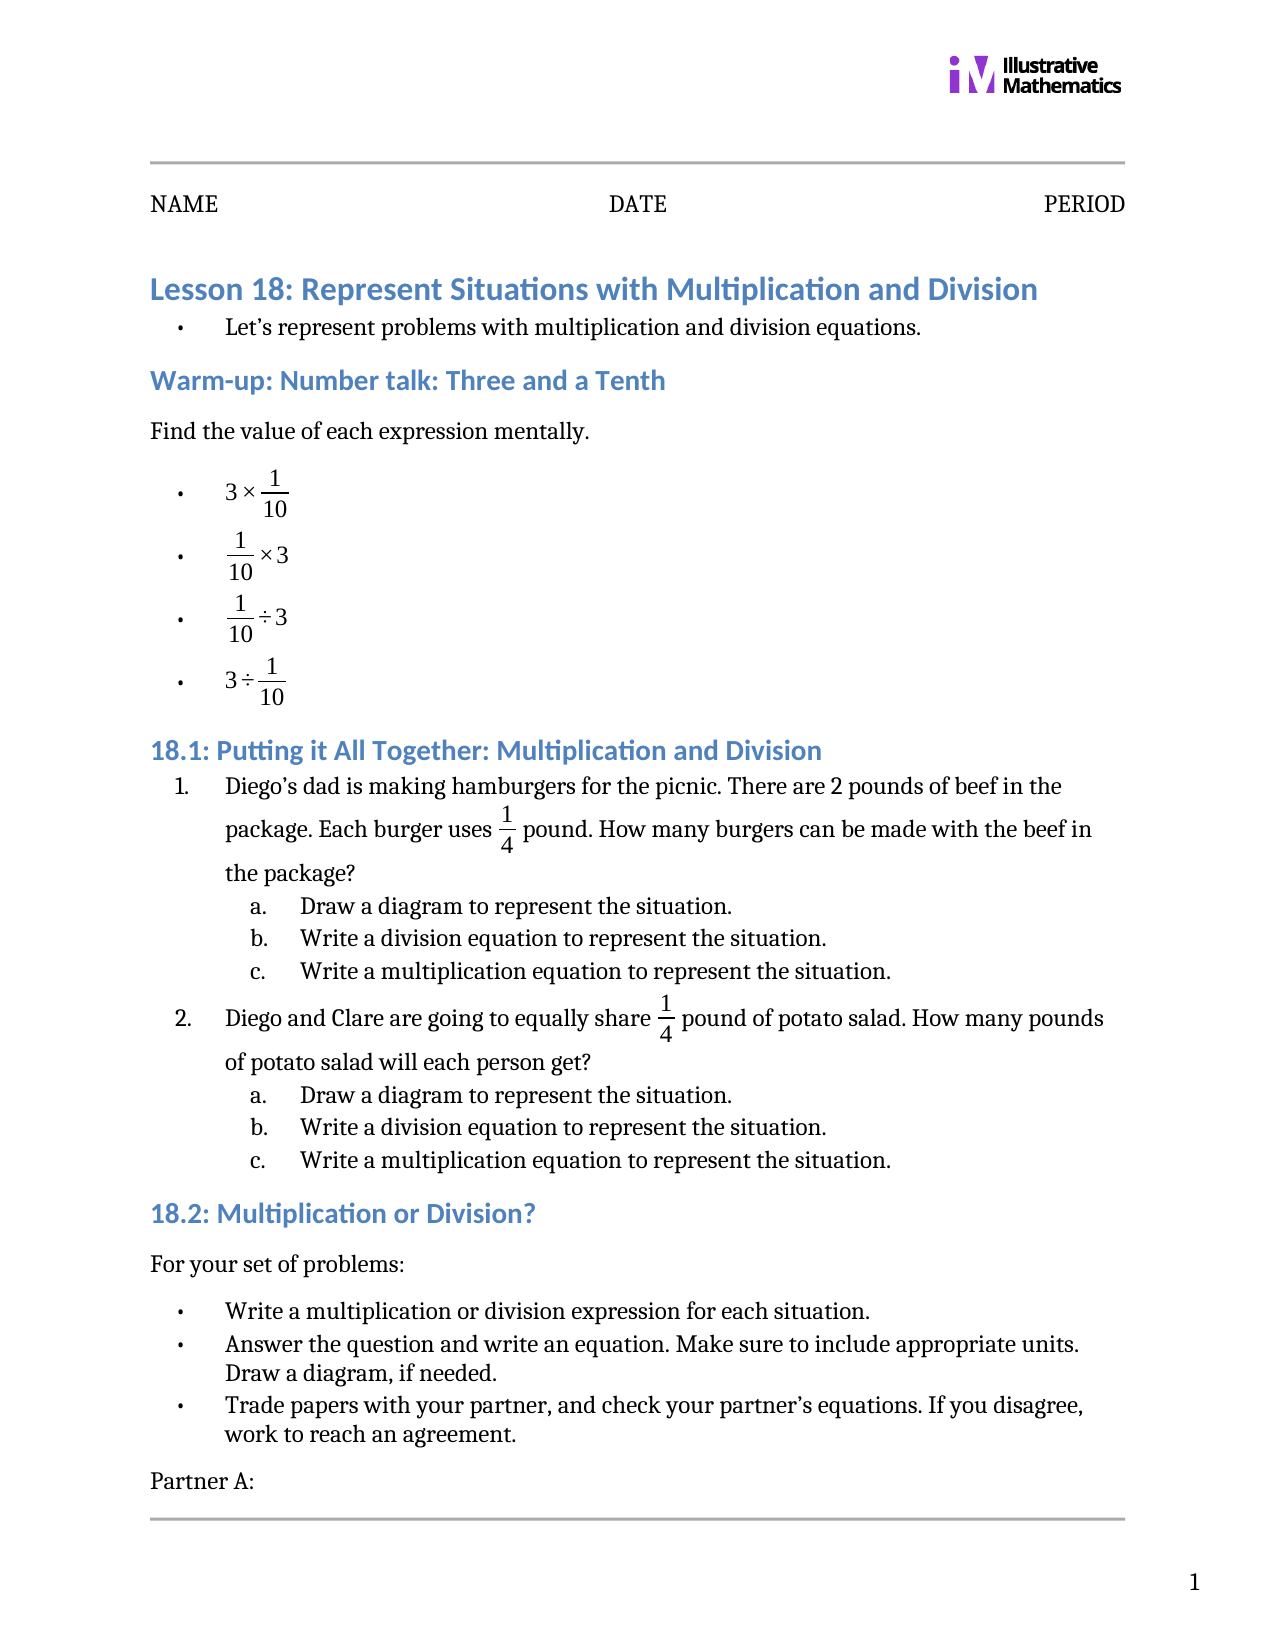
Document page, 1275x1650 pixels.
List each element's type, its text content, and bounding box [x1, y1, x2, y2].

subtitle Lesson 18: Represent Situations with Multiplication and Division [150, 268, 1125, 309]
picture [949, 55, 1121, 93]
list Draw a diagram to represent the situation. [250, 1081, 1125, 1109]
text Partner A: [150, 1467, 1125, 1496]
list Trade papers with your partner, and check your partner’s equations. If you disagree, work to reach an agreement. [175, 1391, 1125, 1448]
list Write a multiplication equation to represent the situation. [250, 957, 1125, 986]
list Write a division equation to represent the situation. [250, 1113, 1125, 1142]
list Write a multiplication or division expression for each situation. [175, 1297, 1125, 1326]
list Diego’s dad is making hamburgers for the picnic. There are 2 pounds of beef in the package. Each burger uses pound. How many burgers can be made with the beef in the package? [175, 772, 1125, 888]
subtitle Warm-up: Number talk: Three and a Tenth [150, 362, 1125, 398]
text Find the value of each expression mentally. [150, 417, 1125, 446]
subtitle 18.1: Putting it All Together: Multiplication and Division [150, 732, 1125, 768]
subtitle 18.2: Multiplication or Division? [150, 1195, 1125, 1231]
text For your set of problems: [150, 1250, 1125, 1278]
list Let’s represent problems with multiplication and division equations. [175, 313, 1125, 342]
list Draw a diagram to represent the situation. [250, 892, 1125, 921]
list Diego and Clare are going to equally share pound of potato salad. How many pounds of potato salad will each person get? [175, 989, 1125, 1077]
list Answer the question and write an equation. Make sure to include appropriate units. Draw a diagram, if needed. [175, 1330, 1125, 1387]
list Write a multiplication equation to represent the situation. [250, 1146, 1125, 1174]
list Write a division equation to represent the situation. [250, 924, 1125, 953]
